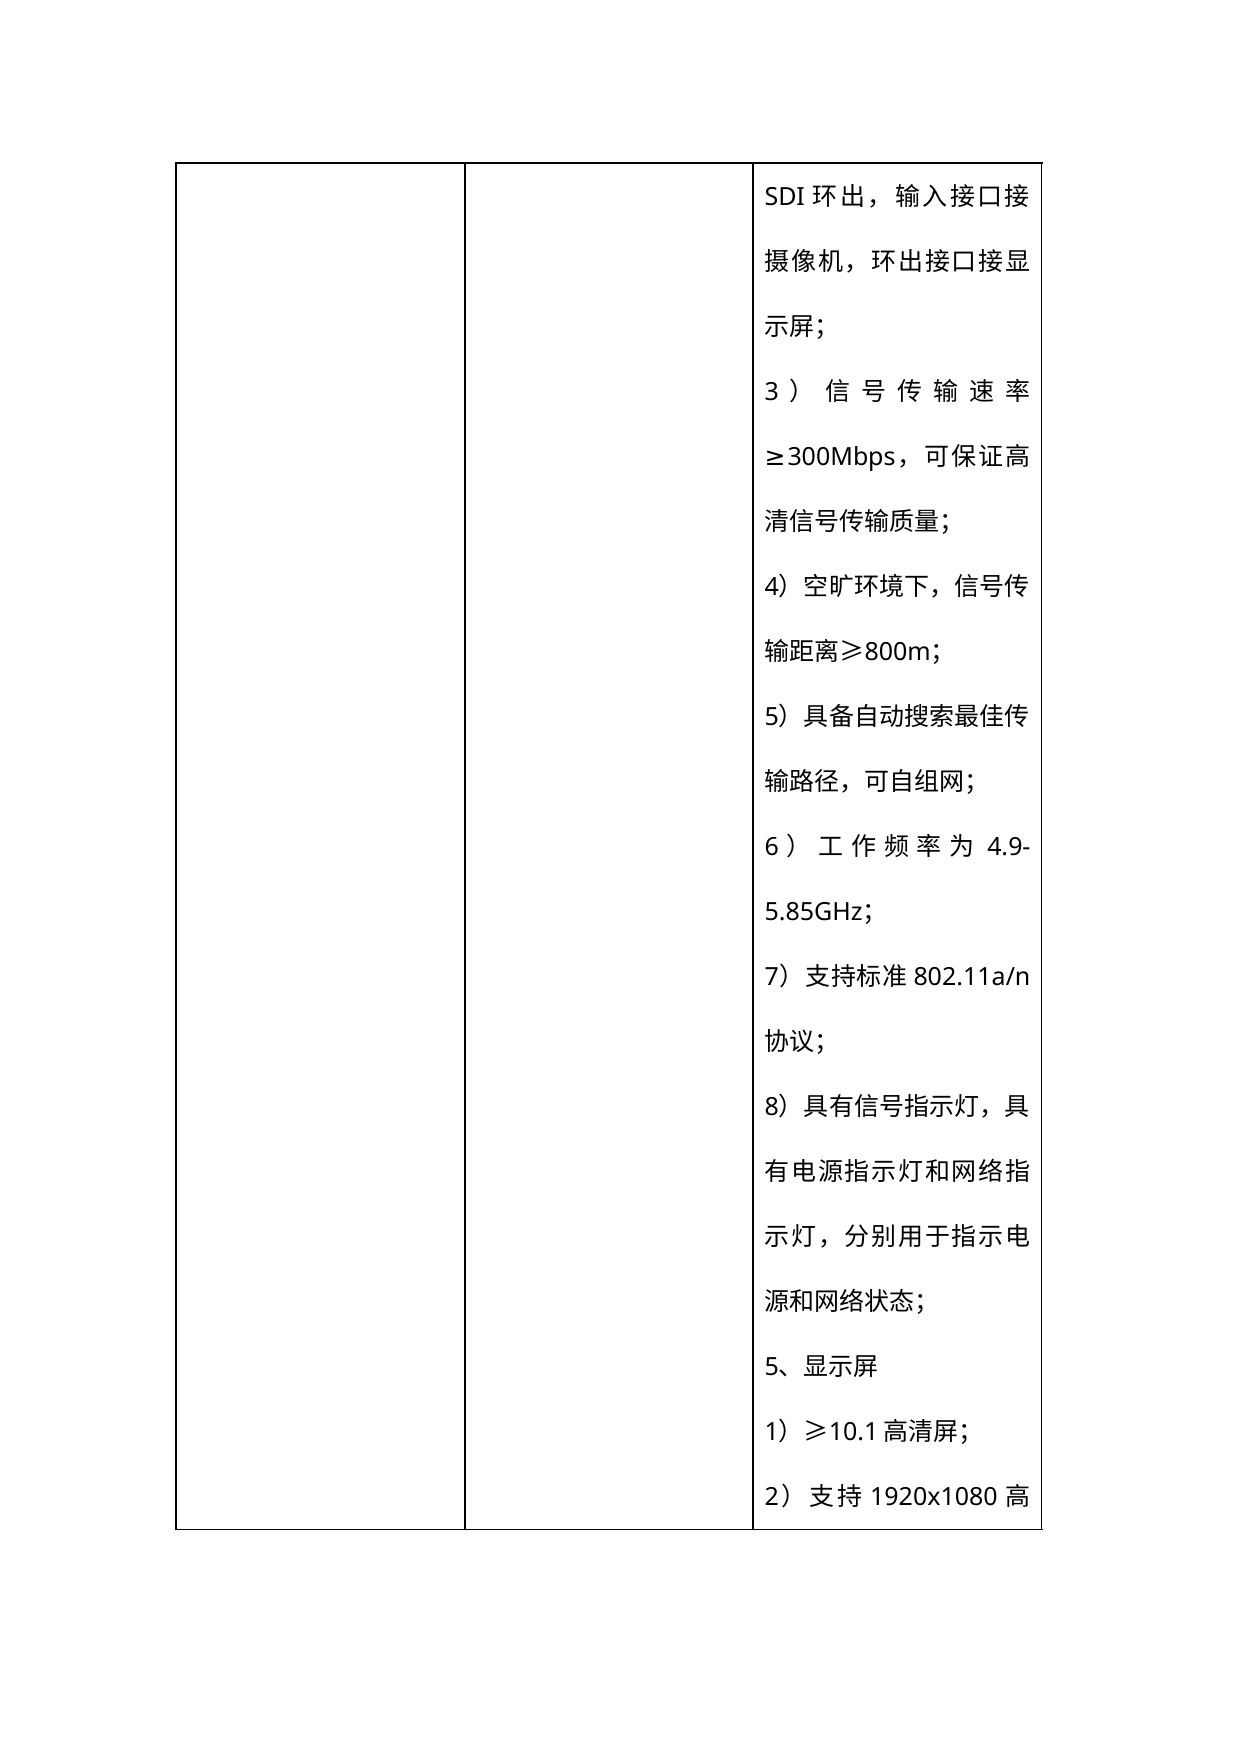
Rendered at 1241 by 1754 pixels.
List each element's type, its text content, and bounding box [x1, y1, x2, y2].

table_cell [754, 164, 1041, 1528]
table_cell [466, 164, 752, 1528]
table_cell 1 [177, 164, 464, 1528]
